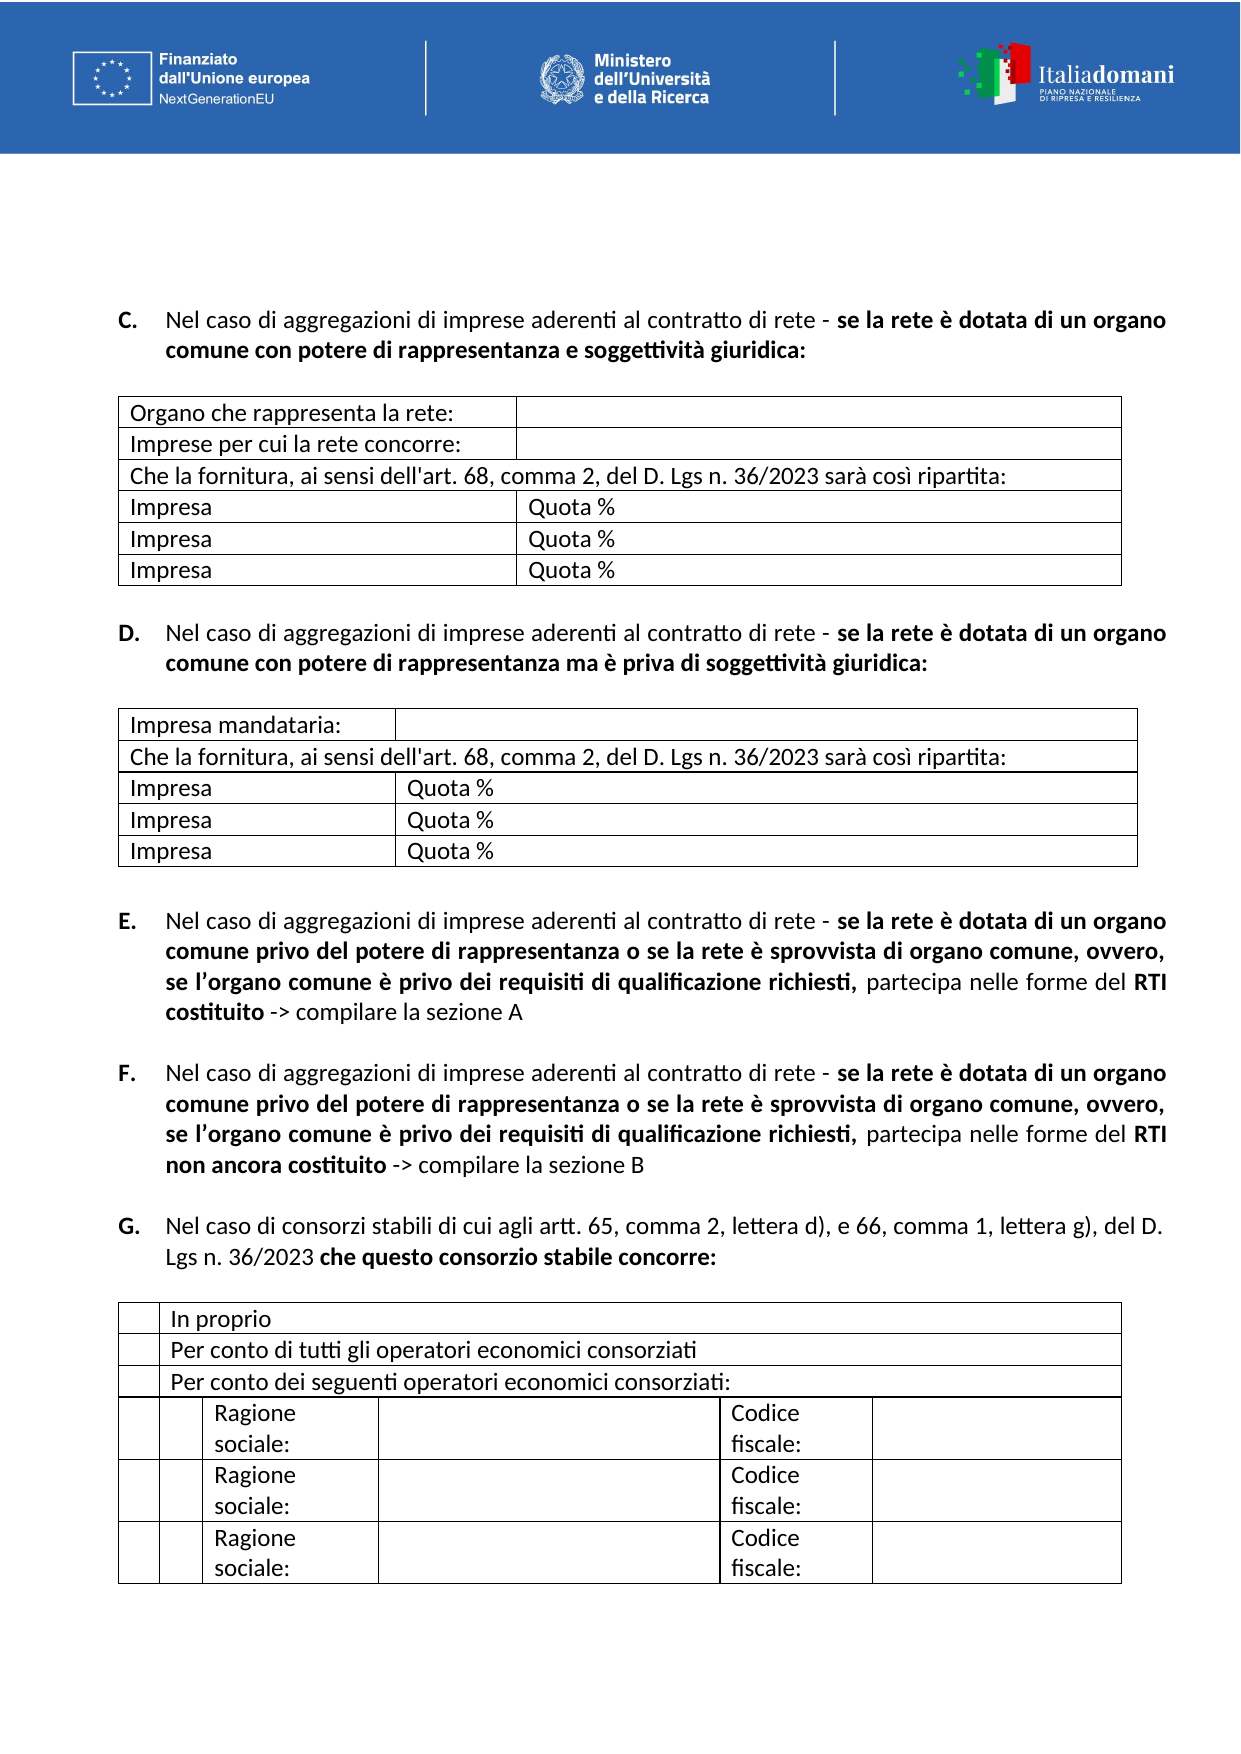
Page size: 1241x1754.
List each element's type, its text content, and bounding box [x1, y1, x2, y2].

table_cell Impresa [119, 491, 516, 522]
table_header [396, 709, 1137, 740]
table_cell Ragione sociale: [203, 1460, 378, 1521]
table_cell [160, 1522, 202, 1583]
picture [0, 2, 1241, 198]
list Nel caso di aggregazioni di imprese aderenti al contratto di rete - se la rete è dotata di un organo comune con potere di rappresentanza e soggettività giuridica: [118, 304, 1167, 365]
table_cell [119, 1366, 159, 1396]
table_cell Per conto di tutti gli operatori economici consorziati [160, 1334, 1121, 1365]
table_cell Impresa [119, 773, 395, 803]
table_cell Imprese per cui la rete concorre: [119, 428, 516, 459]
table_cell Impresa [119, 523, 516, 553]
table_cell Quota % [396, 773, 1137, 803]
table_cell Quota % [396, 804, 1137, 834]
table_cell [119, 1334, 159, 1365]
table_cell [873, 1398, 1121, 1458]
table_cell Quota % [517, 491, 1121, 522]
table_cell Impresa [119, 555, 516, 585]
table_header [517, 397, 1121, 427]
table_cell Impresa [119, 836, 395, 866]
list Nel caso di aggregazioni di imprese aderenti al contratto di rete - se la rete è dotata di un organo comune privo del potere di rappresentanza o se la rete è sprovvista di organo comune, ovvero, se l’organo comune è privo dei requisiti di qualificazione richiesti, partecipa nelle forme del RTI costituito -> compilare la sezione A [118, 905, 1167, 1027]
table_cell [379, 1522, 719, 1583]
table_header In proprio [160, 1303, 1121, 1333]
table_cell [873, 1522, 1121, 1583]
table_cell Quota % [517, 555, 1121, 585]
table_cell Codice fiscale: [721, 1522, 872, 1583]
table_cell Codice fiscale: [721, 1460, 872, 1521]
table_cell [119, 1398, 159, 1458]
table_cell [517, 428, 1121, 459]
table_cell [119, 1522, 159, 1583]
table_cell Ragione sociale: [203, 1522, 378, 1583]
table_cell Codice fiscale: [721, 1398, 872, 1458]
table_cell Per conto dei seguenti operatori economici consorziati: [160, 1366, 1121, 1396]
table_cell Che la fornitura, ai sensi dell'art. 68, comma 2, del D. Lgs n. 36/2023 sarà così ripartita: [119, 460, 1121, 490]
table_cell [160, 1460, 202, 1521]
table_cell [160, 1398, 202, 1458]
table_cell Che la fornitura, ai sensi dell'art. 68, comma 2, del D. Lgs n. 36/2023 sarà così ripartita: [119, 741, 1137, 771]
table_cell Quota % [396, 836, 1137, 866]
table_cell Impresa [119, 804, 395, 834]
list Nel caso di aggregazioni di imprese aderenti al contratto di rete - se la rete è dotata di un organo comune con potere di rappresentanza ma è priva di soggettività giuridica: [118, 617, 1167, 678]
table_cell Ragione sociale: [203, 1398, 378, 1458]
list Nel caso di aggregazioni di imprese aderenti al contratto di rete - se la rete è dotata di un organo comune privo del potere di rappresentanza o se la rete è sprovvista di organo comune, ovvero, se l’organo comune è privo dei requisiti di qualificazione richiesti, partecipa nelle forme del RTI non ancora costituito -> compilare la sezione B [118, 1058, 1167, 1180]
list Nel caso di consorzi stabili di cui agli artt. 65, comma 2, lettera d), e 66, comma 1, lettera g), del D. Lgs n. 36/2023 che questo consorzio stabile concorre: [118, 1210, 1167, 1271]
table_header [119, 1303, 159, 1333]
table_cell Quota % [517, 523, 1121, 553]
table_cell [873, 1460, 1121, 1521]
table_cell [379, 1460, 719, 1521]
table_header Organo che rappresenta la rete: [119, 397, 516, 427]
table_cell [119, 1460, 159, 1521]
table_cell [379, 1398, 719, 1458]
table_header Impresa mandataria: [119, 709, 395, 740]
